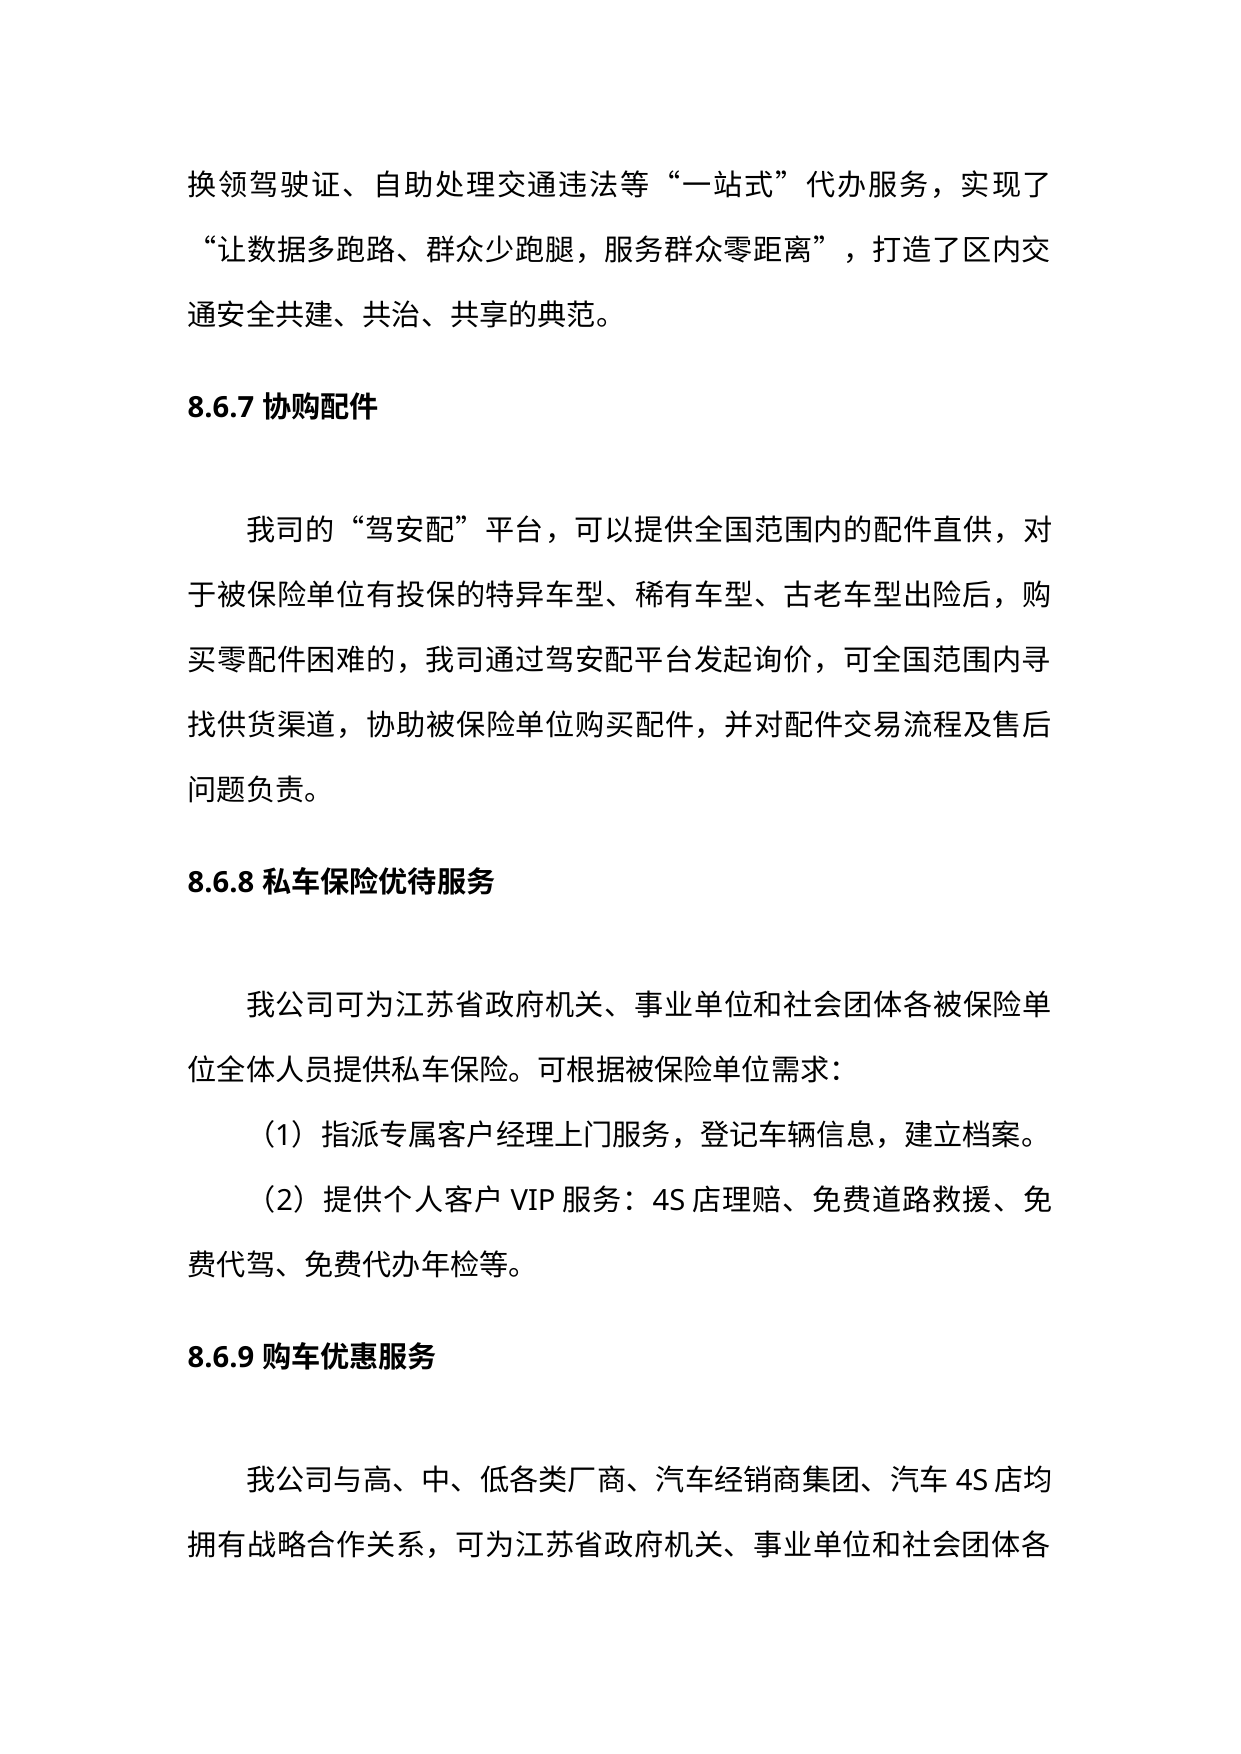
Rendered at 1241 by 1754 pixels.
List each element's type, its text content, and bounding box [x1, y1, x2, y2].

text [187, 1445, 1053, 1575]
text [187, 150, 1053, 345]
text 我公司可为江苏省政府机关、事业单位和社会团体各被保险单位全体人员提供私车保险。可根据被保险单位需求： [187, 970, 1053, 1100]
subtitle 8.6.8 私车保险优待服务 [187, 847, 1053, 912]
text （1）指派专属客户经理上门服务，登记车辆信息，建立档案。 [187, 1100, 1053, 1165]
text 我司的“驾安配”平台，可以提供全国范围内的配件直供，对于被保险单位有投保的特异车型、稀有车型、古老车型出险后，购买零配件困难的，我司通过驾安配平台发起询价，可全国范围内寻找供货渠道，协助被保险单位购买配件，并对配件交易流程及售后问题负责。 [187, 495, 1053, 820]
subtitle 8.6.9 购车优惠服务 [187, 1322, 1053, 1387]
subtitle 8.6.7 协购配件 [187, 372, 1053, 437]
text （2）提供个人客户VIP服务：4S店理赔、免费道路救援、免费代驾、免费代办年检等。 [187, 1165, 1053, 1295]
